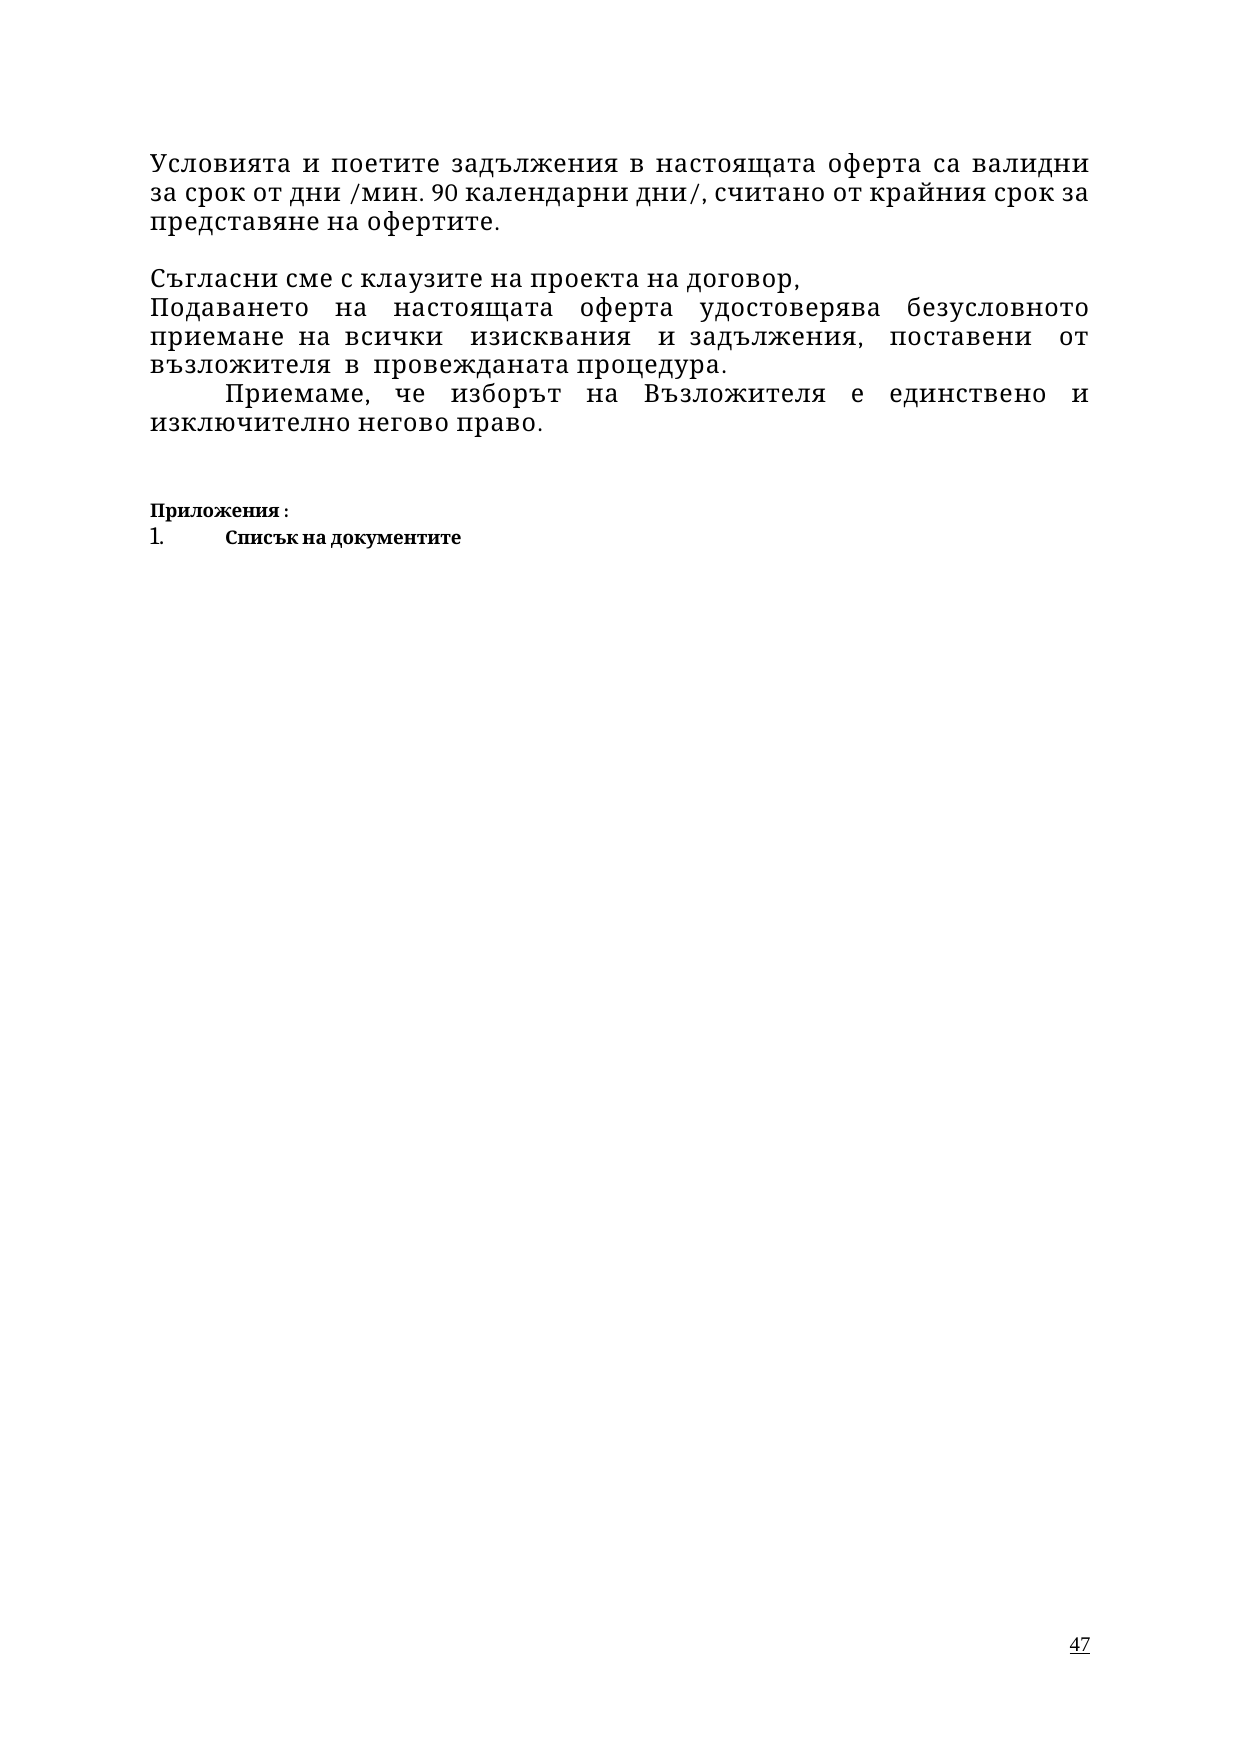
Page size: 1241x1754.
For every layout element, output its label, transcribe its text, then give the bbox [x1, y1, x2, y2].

text Съгласни сме с клаузите на проекта на договор, [150, 265, 1090, 294]
text Подаването на настоящата оферта удостоверява безусловното приемане на всички изисквания и задължения, поставени от възложителя в провежданата процедура. [150, 294, 1090, 380]
list Списък на документите [150, 522, 1090, 551]
text Приложения : [150, 500, 1090, 522]
text Условията и поетите задължения в настоящата оферта са валидни за срок от дни /мин. 90 календарни дни/, считано от крайния срок за представяне на офертите. [150, 150, 1090, 236]
text Приемаме, че изборът на Възложителя е единствено и изключително негово право. [150, 380, 1090, 437]
